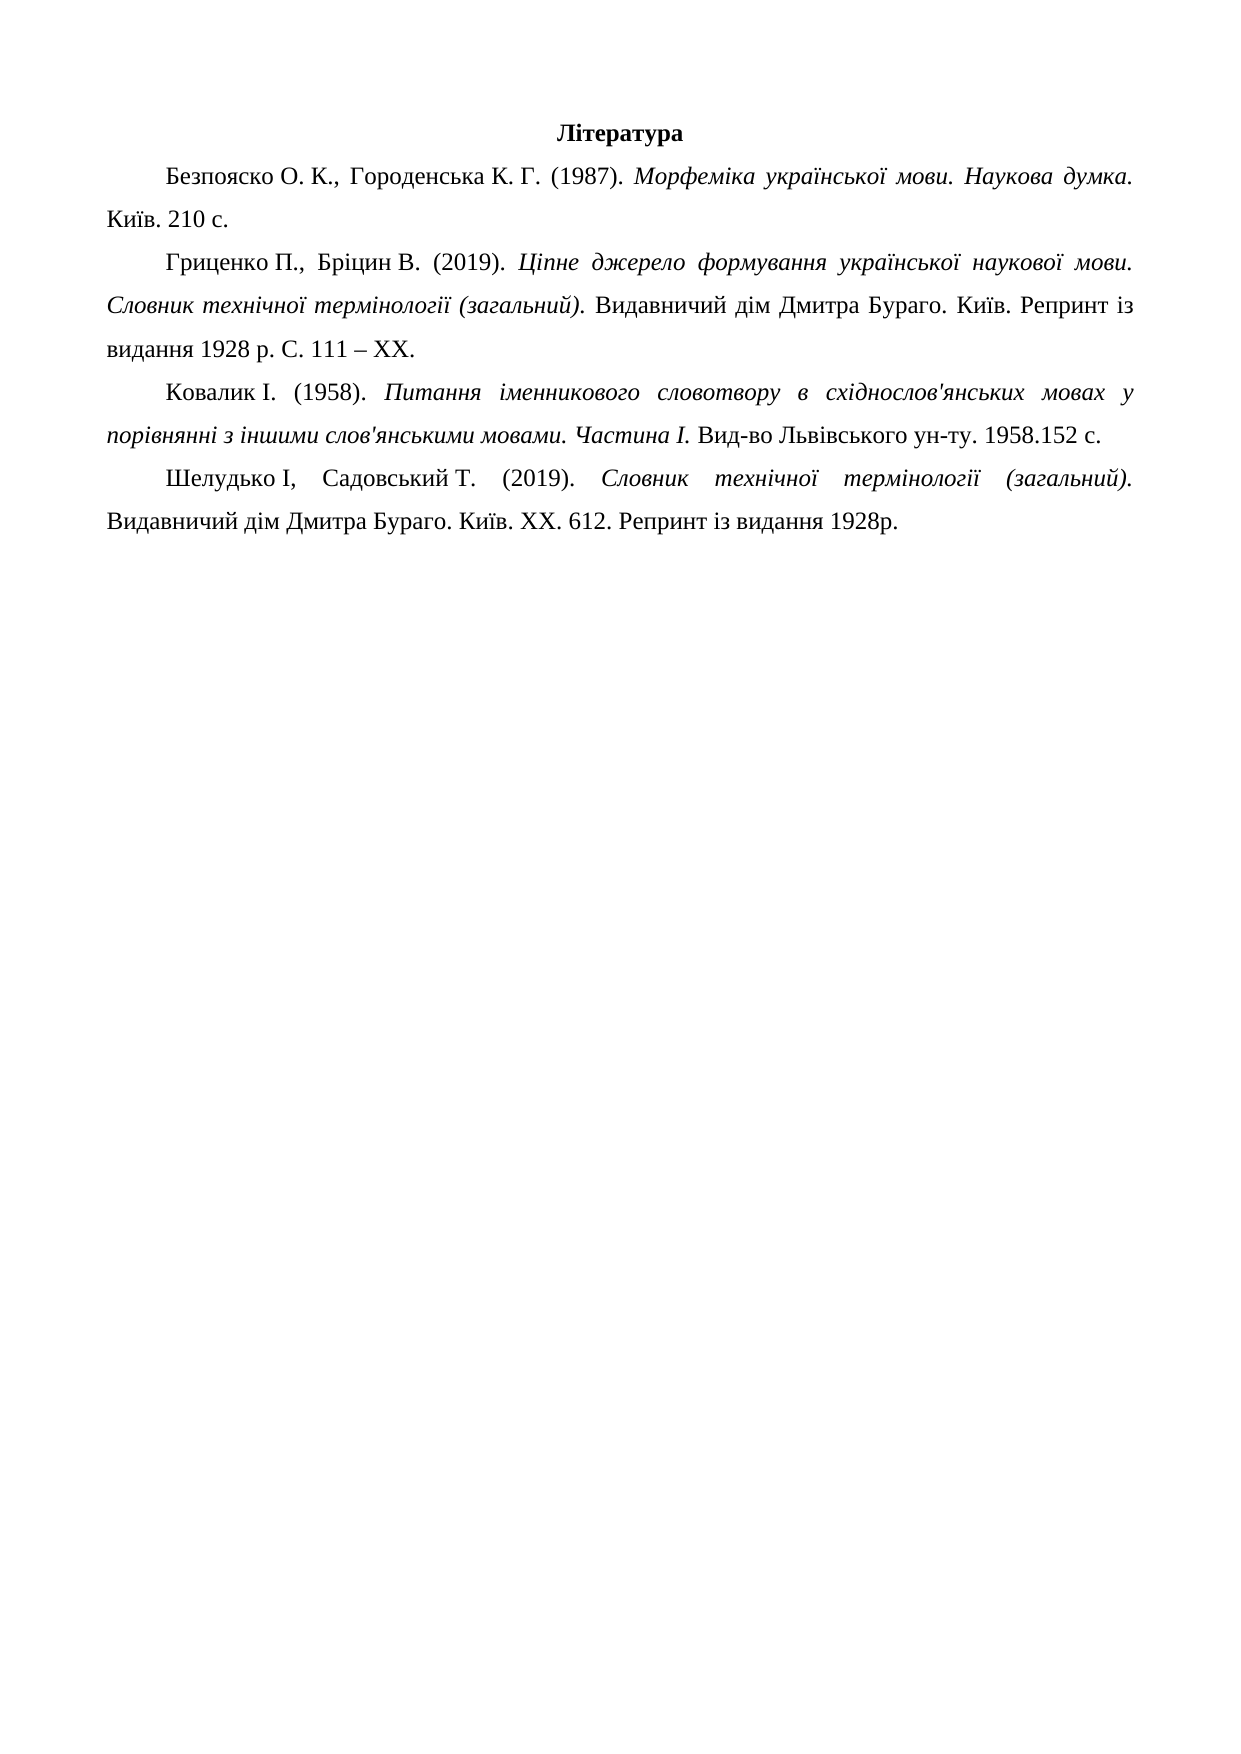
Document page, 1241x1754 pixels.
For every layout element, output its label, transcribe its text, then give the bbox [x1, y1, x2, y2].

list Ковалик І. (1958). Питання іменникового словотвору в східнослов'янських мовах у порівнянні з іншими слов'янськими мовами. Частина I. Вид-во Львівського ун-ту. 1958.152 с. [106, 377, 1134, 449]
list Шелудько І, Садовський Т. (2019). Словник технічної термінології (загальний). Видавничий дім Дмитра Бураго. Київ. ХХ. 612. Репринт із видання 1928р. [106, 463, 1134, 535]
text Література [106, 118, 1134, 147]
list Гриценко П., Бріцин В. (2019). Ціпне джерело формування української наукової мови. Словник технічної термінології (загальний). Видавничий дім Дмитра Бураго. Київ. Репринт із видання 1928 р. С. 111 – ХХ. [106, 247, 1134, 362]
list Безпояско О. К., Городенська К. Г. (1987). Морфеміка української мови. Наукова думка. Київ. 210 с. [106, 161, 1134, 233]
